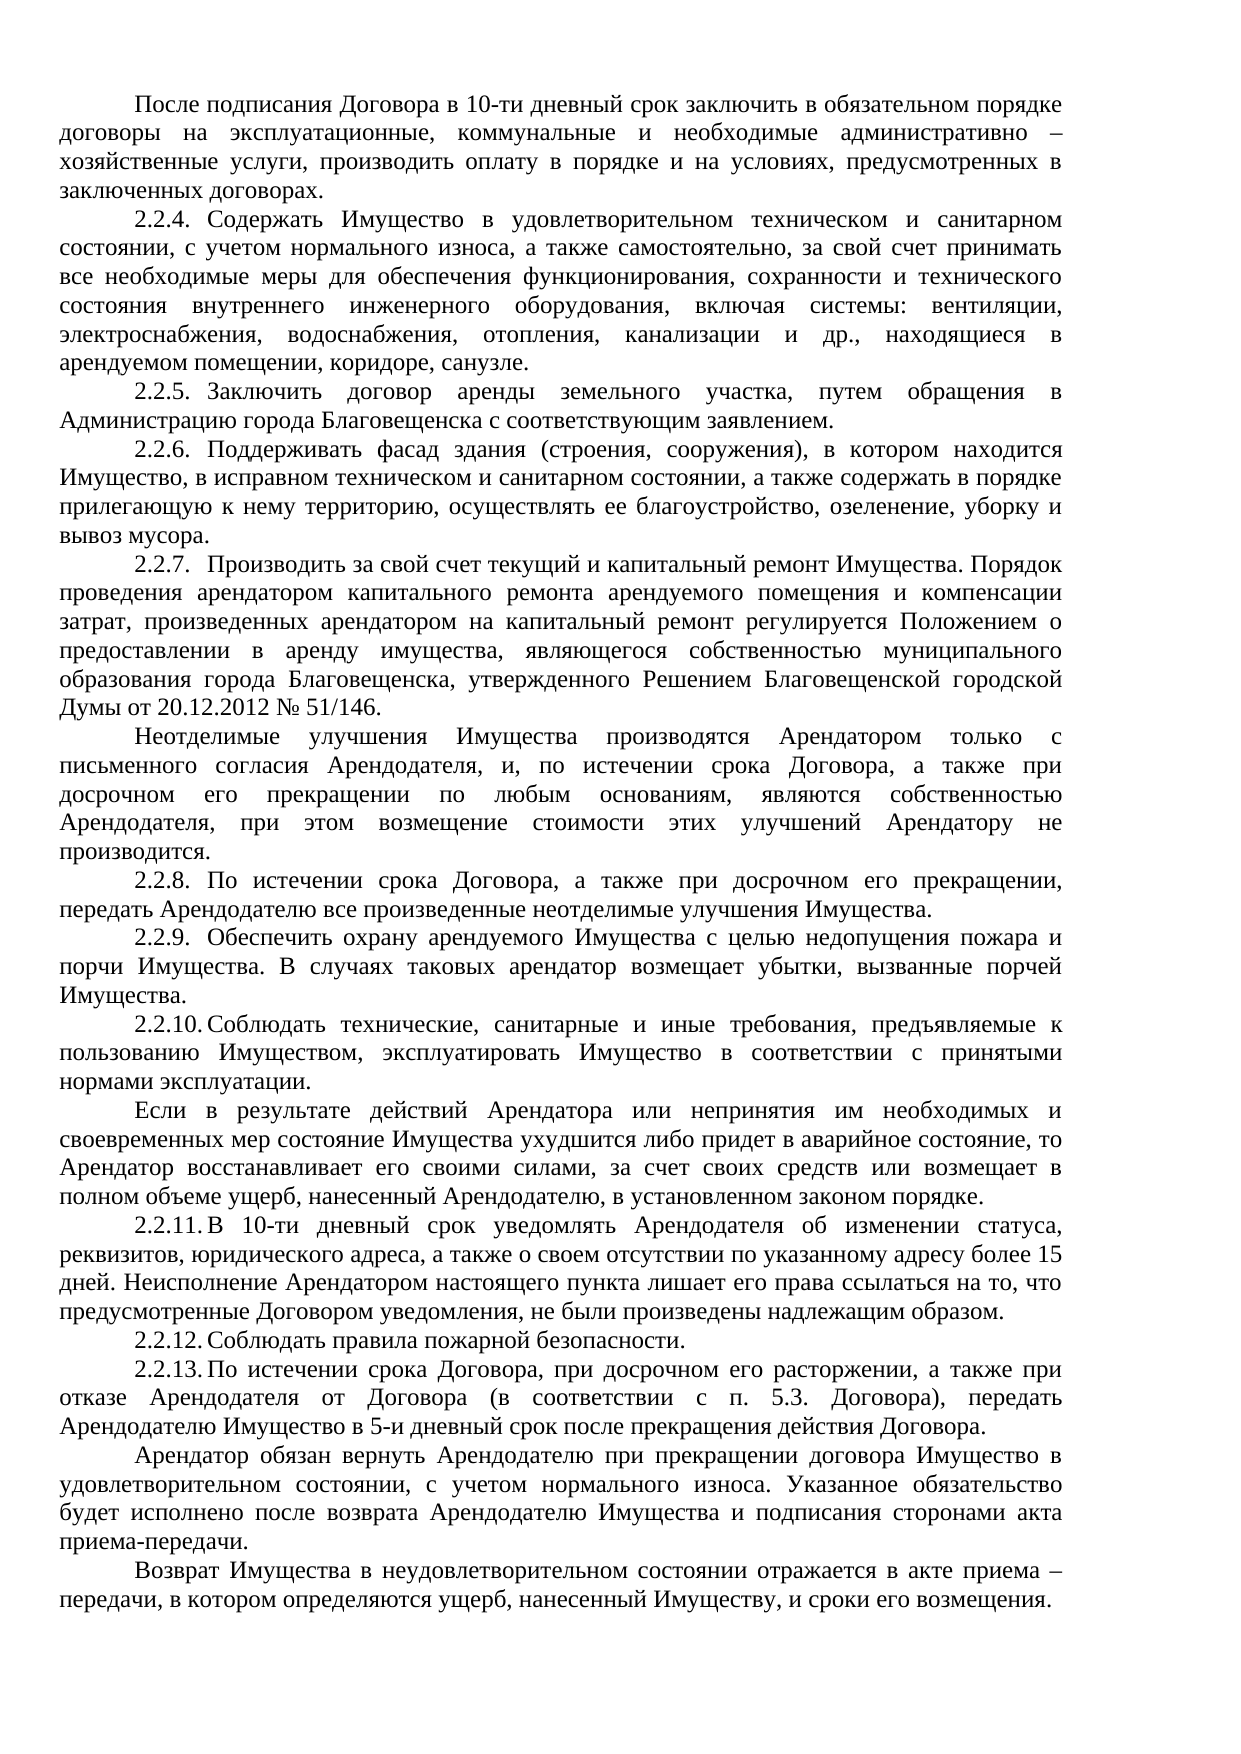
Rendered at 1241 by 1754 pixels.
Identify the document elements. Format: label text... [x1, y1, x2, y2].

text Если в результате действий Арендатора или непринятия им необходимых и своевременных мер состояние Имущества ухудшится либо придет в аварийное состояние, то Арендатор восстанавливает его своими силами, за счет своих средств или возмещает в полном объеме ущерб, нанесенный Арендодателю, в установленном законом порядке. [59, 1095, 1063, 1210]
text 2.2.8. По истечении срока Договора, а также при досрочном его прекращении, передать Арендодателю все произведенные неотделимые улучшения Имущества. [59, 865, 1063, 922]
text 2.2.11. В 10-ти дневный срок уведомлять Арендодателя об изменении статуса, реквизитов, юридического адреса, а также о своем отсутствии по указанному адресу более 15 дней. Неисполнение Арендатором настоящего пункта лишает его права ссылаться на то, что предусмотренные Договором уведомления, не были произведены надлежащим образом. [59, 1210, 1063, 1325]
text 2.2.6. Поддерживать фасад здания (строения, сооружения), в котором находится Имущество, в исправном техническом и санитарном состоянии, а также содержать в порядке прилегающую к нему территорию, осуществлять ее благоустройство, озеленение, уборку и вывоз мусора. [59, 434, 1063, 549]
text 2.2.10. Соблюдать технические, санитарные и иные требования, предъявляемые к пользованию Имуществом, эксплуатировать Имущество в соответствии с принятыми нормами эксплуатации. [59, 1009, 1063, 1095]
text Возврат Имущества в неудовлетворительном состоянии отражается в акте приема – передачи, в котором определяются ущерб, нанесенный Имуществу, и сроки его возмещения. [59, 1555, 1063, 1612]
text Неотделимые улучшения Имущества производятся Арендатором только с письменного согласия Арендодателя, и, по истечении срока Договора, а также при досрочном его прекращении по любым основаниям, являются собственностью Арендодателя, при этом возмещение стоимости этих улучшений Арендатору не производится. [59, 721, 1063, 865]
text 2.2.4. Содержать Имущество в удовлетворительном техническом и санитарном состоянии, с учетом нормального износа, а также самостоятельно, за свой счет принимать все необходимые меры для обеспечения функционирования, сохранности и технического состояния внутреннего инженерного оборудования, включая системы: вентиляции, электроснабжения, водоснабжения, отопления, канализации и др., находящиеся в арендуемом помещении, коридоре, санузле. [59, 204, 1063, 376]
text После подписания Договора в 10-ти дневный срок заключить в обязательном порядке договоры на эксплуатационные, коммунальные и необходимые административно – хозяйственные услуги, производить оплату в порядке и на условиях, предусмотренных в заключенных договорах. [59, 89, 1063, 204]
text 2.2.12. Соблюдать правила пожарной безопасности. [59, 1325, 1063, 1354]
text 2.2.13. По истечении срока Договора, при досрочном его расторжении, а также при отказе Арендодателя от Договора (в соответствии с п. 5.3. Договора), передать Арендодателю Имущество в 5-и дневный срок после прекращения действия Договора. [59, 1354, 1063, 1440]
text 2.2.9. Обеспечить охрану арендуемого Имущества с целью недопущения пожара и порчи Имущества. В случаях таковых арендатор возмещает убытки, вызванные порчей Имущества. [59, 922, 1063, 1009]
text 2.2.7. Производить за свой счет текущий и капитальный ремонт Имущества. Порядок проведения арендатором капитального ремонта арендуемого помещения и компенсации затрат, произведенных арендатором на капитальный ремонт регулируется Положением о предоставлении в аренду имущества, являющегося собственностью муниципального образования города Благовещенска, утвержденного Решением Благовещенской городской Думы от 20.12.2012 № 51/146. [59, 549, 1063, 721]
text Арендатор обязан вернуть Арендодателю при прекращении договора Имущество в удовлетворительном состоянии, с учетом нормального износа. Указанное обязательство будет исполнено после возврата Арендодателю Имущества и подписания сторонами акта приема-передачи. [59, 1440, 1063, 1555]
text 2.2.5. Заключить договор аренды земельного участка, путем обращения в Администрацию города Благовещенска с соответствующим заявлением. [59, 376, 1063, 434]
